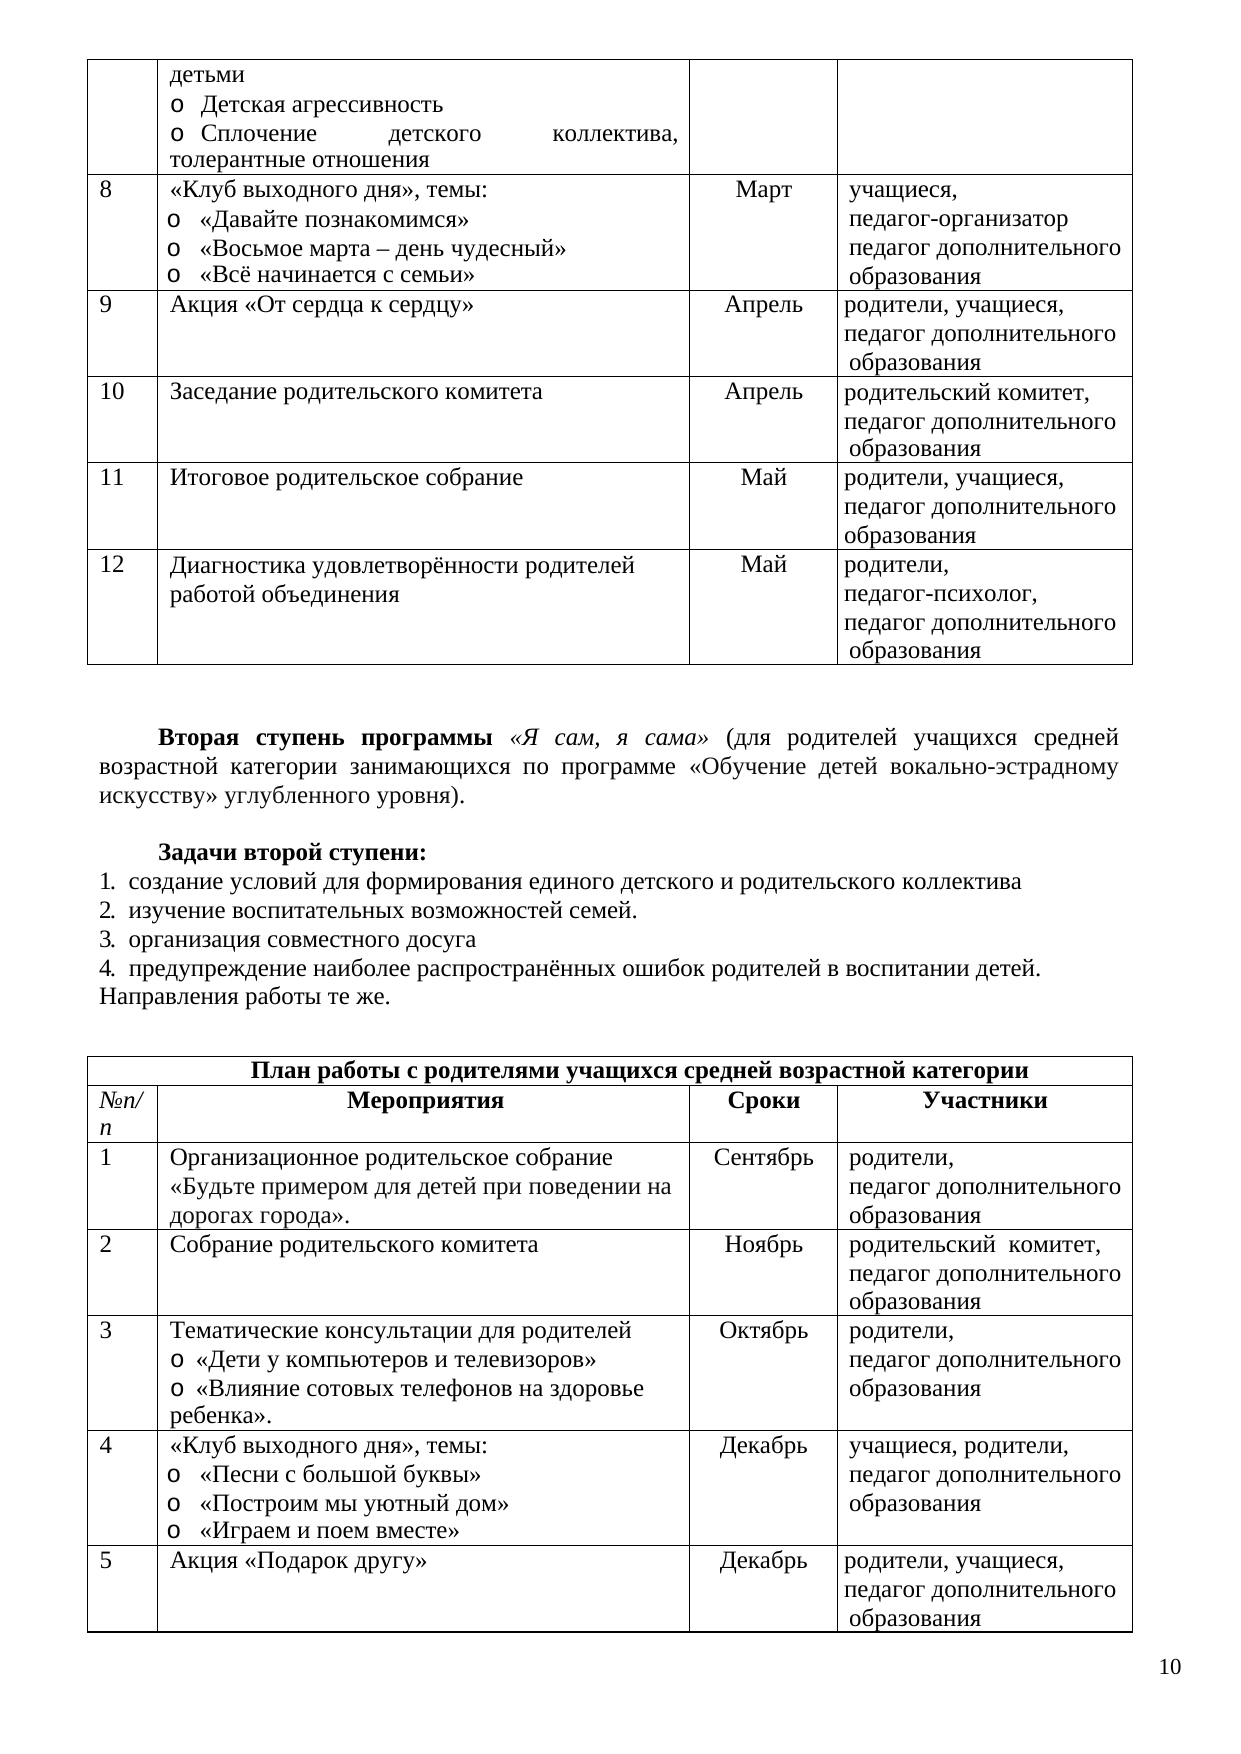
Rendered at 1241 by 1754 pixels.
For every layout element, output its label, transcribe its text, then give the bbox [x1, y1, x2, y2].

table_header [838, 60, 1132, 174]
table_cell Май [690, 463, 837, 549]
table_cell родительский комитет, педагог дополнительного образования [838, 377, 1132, 462]
table_cell учащиеся, педагог-организатор педагог дополнительного образования [838, 175, 1132, 289]
table_cell Собрание родительского комитета [158, 1230, 689, 1315]
table_cell Декабрь [690, 1431, 837, 1545]
subtitle Задачи второй ступени: [158, 838, 1181, 867]
table_cell Март [690, 175, 837, 289]
table_cell №п/ п [88, 1086, 157, 1142]
table_cell 4 [88, 1431, 157, 1545]
table_cell Организационное родительское собрание «Будьте примером для детей при поведении на дорогах города». [158, 1143, 689, 1229]
table_cell родители, учащиеся, педагог дополнительного образования [838, 291, 1132, 376]
list изучение воспитательных возможностей семей. [99, 895, 1181, 924]
table_cell Апрель [690, 377, 837, 462]
table_header [88, 60, 157, 174]
table_cell 8 [88, 175, 157, 289]
table_cell 11 [88, 463, 157, 549]
table_cell 5 [88, 1546, 157, 1631]
table_cell 1 [88, 1143, 157, 1229]
table_cell Декабрь [690, 1546, 837, 1631]
table_cell 12 [88, 550, 157, 664]
table_cell Октябрь [690, 1316, 837, 1430]
table_cell 10 [88, 377, 157, 462]
list организация совместного досуга [99, 924, 1181, 953]
table_cell Акция «Подарок другу» [158, 1546, 689, 1631]
table_cell Участники [838, 1086, 1132, 1142]
table_cell «Клуб выходного дня», темы: «Песни с большой буквы» «Построим мы уютный дом» «Играем и поем вместе» [158, 1431, 689, 1545]
list предупреждение наиболее распространённых ошибок родителей в воспитании детей. Направления работы те же. [99, 953, 1078, 1010]
table_cell Итоговое родительское собрание [158, 463, 689, 549]
table_cell Май [690, 550, 837, 664]
table_cell родители, учащиеся, педагог дополнительного образования [838, 1546, 1132, 1631]
table_cell 9 [88, 291, 157, 376]
table_cell Ноябрь [690, 1230, 837, 1315]
table_cell «Клуб выходного дня», темы: «Давайте познакомимся» «Восьмое марта – день чудесный» «Всё начинается с семьи» [158, 175, 689, 289]
table_cell Сроки [690, 1086, 837, 1142]
table_cell Заседание родительского комитета [158, 377, 689, 462]
table_cell Мероприятия [158, 1086, 689, 1142]
table_cell Диагностика удовлетворённости родителей работой объединения [158, 550, 689, 664]
table_cell родители, педагог дополнительного образования [838, 1143, 1132, 1229]
text Вторая ступень программы «Я сам, я сама» (для родителей учащихся средней возрастной категории занимающихся по программе «Обучение детей вокально-эстрадному искусству» углубленного уровня). [99, 722, 1119, 809]
table_header [690, 60, 837, 174]
table_cell родительский комитет, педагог дополнительного образования [838, 1230, 1132, 1315]
list создание условий для формирования единого детского и родительского коллектива [99, 867, 1181, 895]
table_cell учащиеся, родители, педагог дополнительного образования [838, 1431, 1132, 1545]
table_cell Тематические консультации для родителей «Дети у компьютеров и телевизоров» «Влияние сотовых телефонов на здоровье ребенка». [158, 1316, 689, 1430]
table_cell 3 [88, 1316, 157, 1430]
table_cell родители, педагог дополнительного образования [838, 1316, 1132, 1430]
table_cell родители, педагог-психолог, педагог дополнительного образования [838, 550, 1132, 664]
table_cell Акция «От сердца к сердцу» [158, 291, 689, 376]
table_cell 2 [88, 1230, 157, 1315]
table_cell Сентябрь [690, 1143, 837, 1229]
table_cell Апрель [690, 291, 837, 376]
table_header План работы с родителями учащихся средней возрастной категории [88, 1057, 1132, 1085]
table_header детьми Детская агрессивность Сплочение детского коллектива, толерантные отношения [158, 60, 689, 174]
table_cell родители, учащиеся, педагог дополнительного образования [838, 463, 1132, 549]
